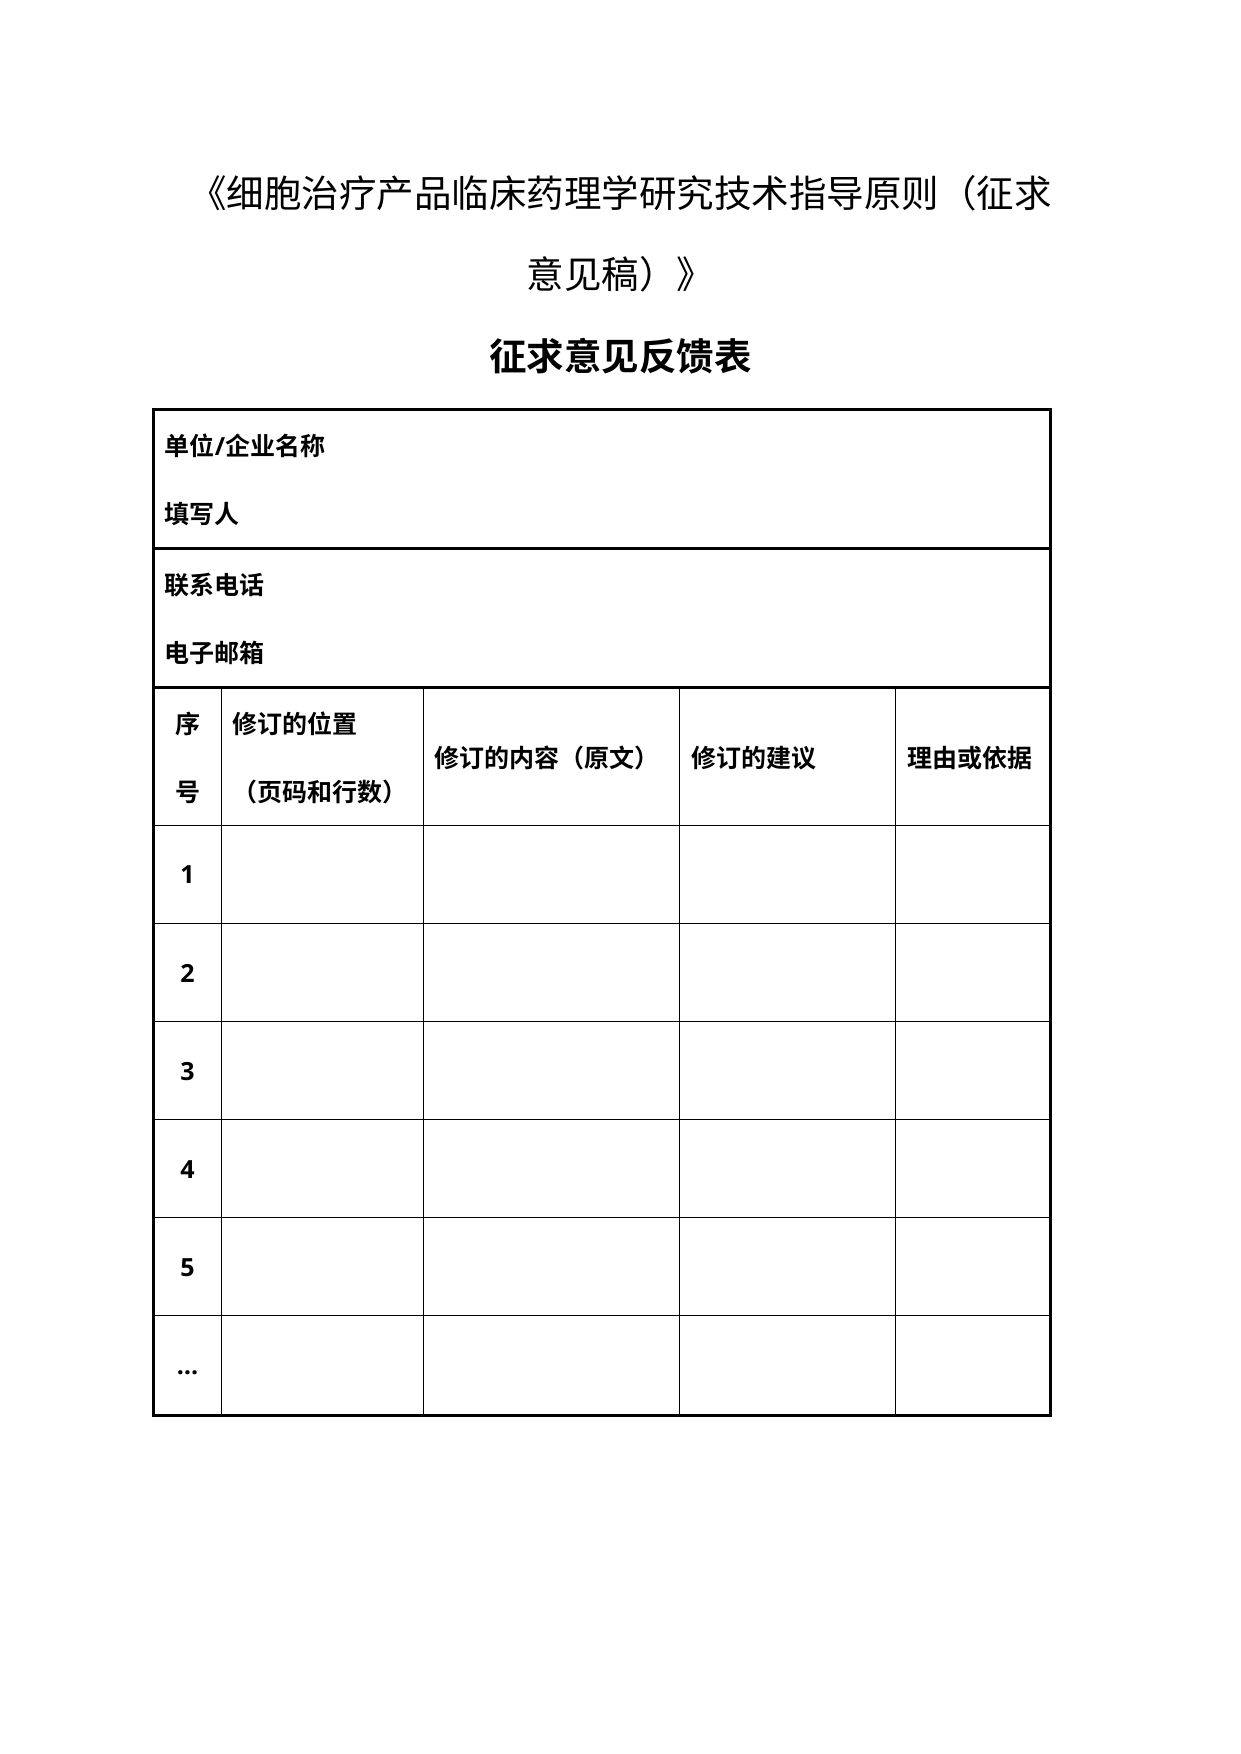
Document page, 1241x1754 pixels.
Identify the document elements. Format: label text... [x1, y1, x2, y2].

table_cell [896, 1218, 1049, 1315]
table_cell [424, 1120, 679, 1217]
table_cell [424, 1218, 679, 1315]
table_cell [424, 1316, 679, 1414]
table_cell … [155, 1316, 221, 1414]
table_cell [896, 826, 1049, 923]
table_cell 修订的建议 [680, 689, 895, 825]
table_cell 修订的位置 （页码和行数） [222, 689, 423, 825]
table_cell [222, 826, 423, 923]
table_cell [680, 1218, 895, 1315]
table_cell 联系电话 电子邮箱 [155, 550, 1049, 686]
table_cell 理由或依据 [896, 689, 1049, 825]
table_cell [424, 826, 679, 923]
text 征求意见反馈表 [187, 327, 1053, 381]
table_cell [222, 1316, 423, 1414]
table_cell [222, 1218, 423, 1315]
table_cell 2 [155, 924, 221, 1021]
text 《细胞治疗产品临床药理学研究技术指导原则（征求意见稿）》 [187, 164, 1053, 299]
table_cell 1 [155, 826, 221, 923]
table_cell [222, 1120, 423, 1217]
table_cell [680, 1022, 895, 1119]
table_cell 3 [155, 1022, 221, 1119]
table_cell 序号 [155, 689, 221, 825]
table_cell 4 [155, 1120, 221, 1217]
table_cell [222, 1022, 423, 1119]
table_cell [680, 826, 895, 923]
table_cell [424, 1022, 679, 1119]
table_cell 修订的内容（原文） [424, 689, 679, 825]
table_cell [680, 924, 895, 1021]
table_cell [424, 924, 679, 1021]
table_cell [896, 1316, 1049, 1414]
table_cell [680, 1120, 895, 1217]
table_cell [896, 1022, 1049, 1119]
table_cell 5 [155, 1218, 221, 1315]
table_cell [896, 924, 1049, 1021]
table_cell [680, 1316, 895, 1414]
table_cell [896, 1120, 1049, 1217]
table_header 单位/企业名称 填写人 [155, 411, 1049, 547]
table_cell [222, 924, 423, 1021]
